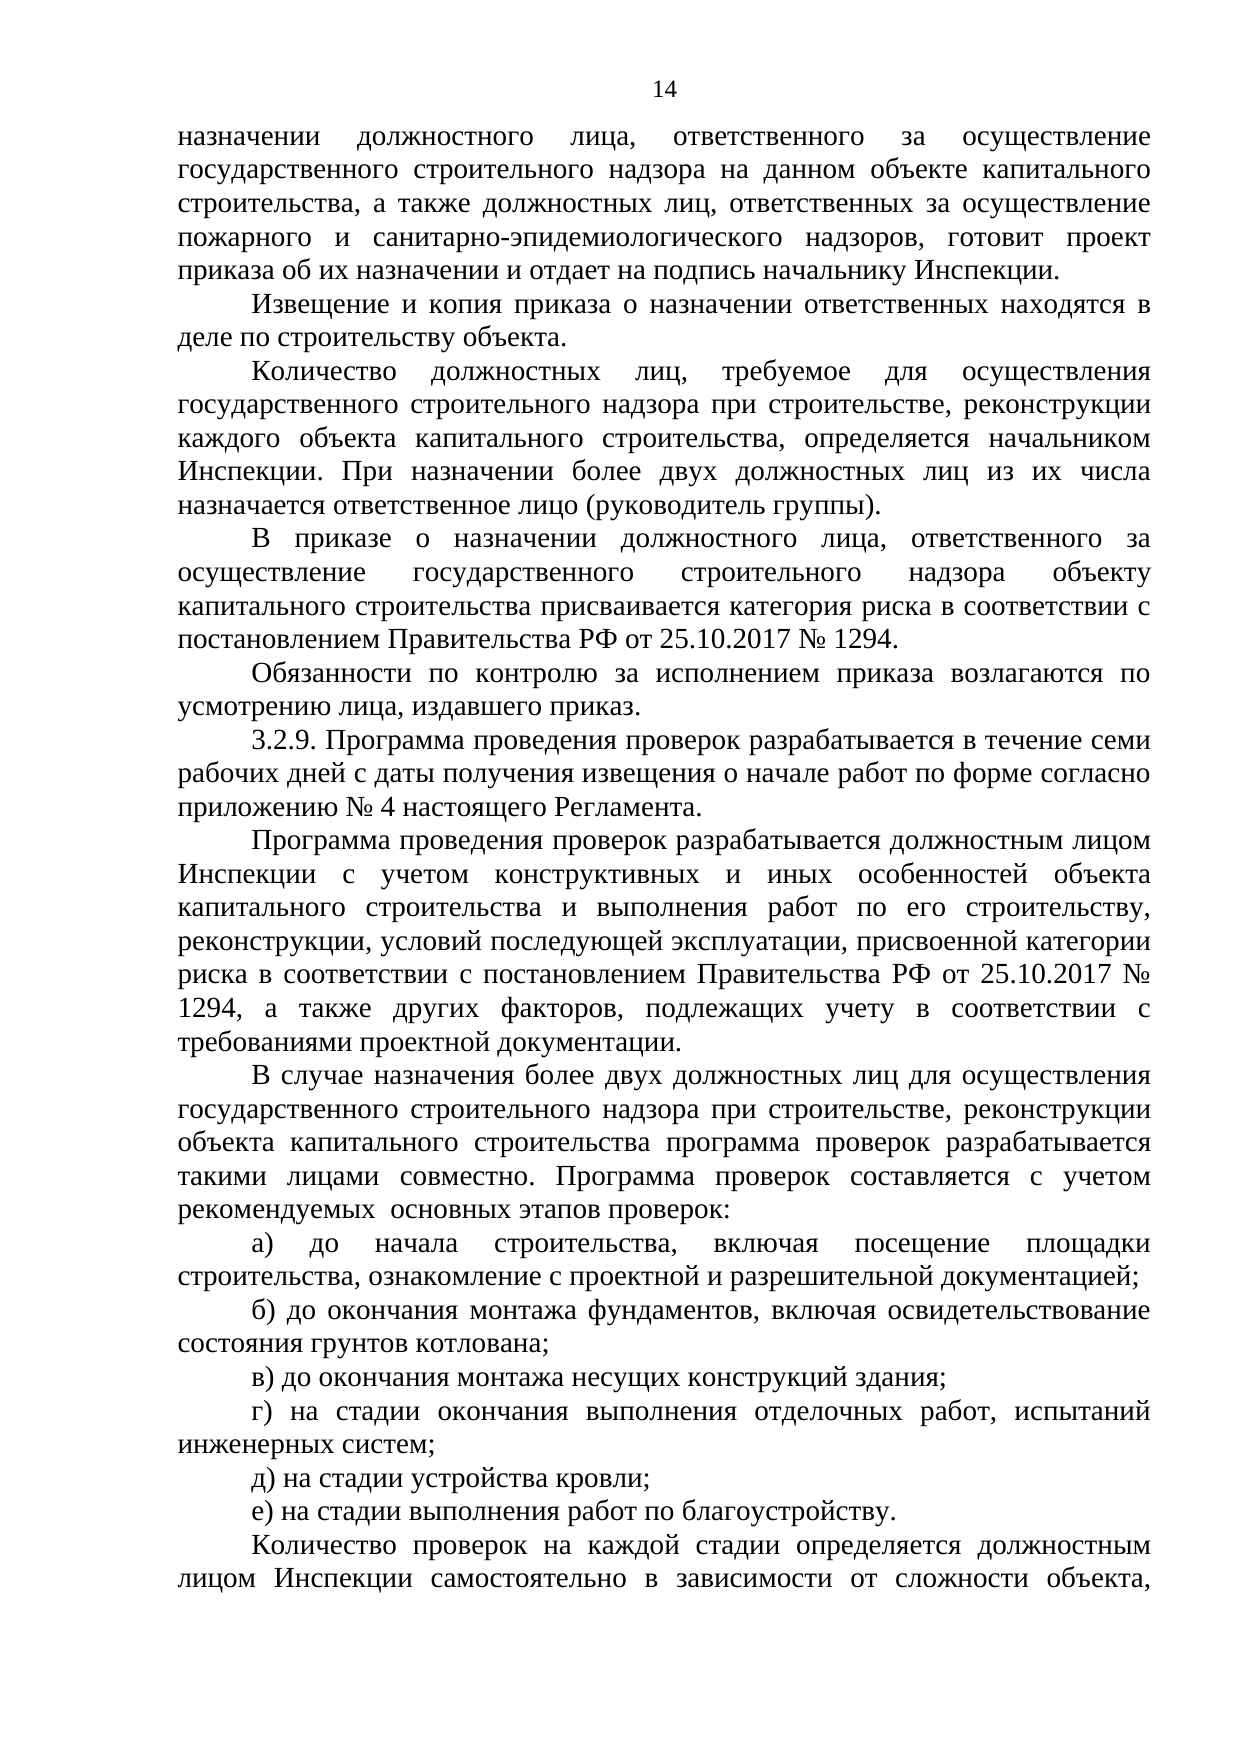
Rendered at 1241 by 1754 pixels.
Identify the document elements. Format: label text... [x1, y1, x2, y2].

text Количество должностных лиц, требуемое для осуществления государственного строительного надзора при строительстве, реконструкции каждого объекта капитального строительства, определяется начальником Инспекции. При назначении более двух должностных лиц из их числа назначается ответственное лицо (руководитель группы). [177, 353, 1152, 521]
text 3.2.9. Программа проведения проверок разрабатывается в течение семи рабочих дней с даты получения извещения о начале работ по форме согласно приложению № 4 настоящего Регламента. [177, 722, 1152, 822]
text Программа проведения проверок разрабатывается должностным лицом Инспекции с учетом конструктивных и иных особенностей объекта капитального строительства и выполнения работ по его строительству, реконструкции, условий последующей эксплуатации, присвоенной категории риска в соответствии с постановлением Правительства РФ от 25.10.2017 № 1294, а также других факторов, подлежащих учету в соответствии с требованиями проектной документации. [177, 822, 1152, 1057]
text е) на стадии выполнения работ по благоустройству. [177, 1493, 1152, 1527]
text В приказе о назначении должностного лица, ответственного за осуществление государственного строительного надзора объекту капитального строительства присваивается категория риска в соответствии с постановлением Правительства РФ от 25.10.2017 № 1294. [177, 521, 1152, 655]
text д) на стадии устройства кровли; [177, 1460, 1152, 1493]
text в) до окончания монтажа несущих конструкций здания; [177, 1359, 1152, 1393]
text а) до начала строительства, включая посещение площадки строительства, ознакомление с проектной и разрешительной документацией; [177, 1225, 1152, 1292]
text Извещение и копия приказа о назначении ответственных находятся в деле по строительству объекта. [177, 286, 1152, 353]
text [177, 1527, 1152, 1594]
text б) до окончания монтажа фундаментов, включая освидетельствование состояния грунтов котлована; [177, 1292, 1152, 1359]
text г) на стадии окончания выполнения отделочных работ, испытаний инженерных систем; [177, 1393, 1152, 1460]
text В случае назначения более двух должностных лиц для осуществления государственного строительного надзора при строительстве, реконструкции объекта капитального строительства программа проверок разрабатывается такими лицами совместно. Программа проверок составляется с учетом рекомендуемых основных этапов проверок: [177, 1057, 1152, 1225]
text Обязанности по контролю за исполнением приказа возлагаются по усмотрению лица, издавшего приказ. [177, 655, 1152, 722]
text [177, 118, 1152, 286]
